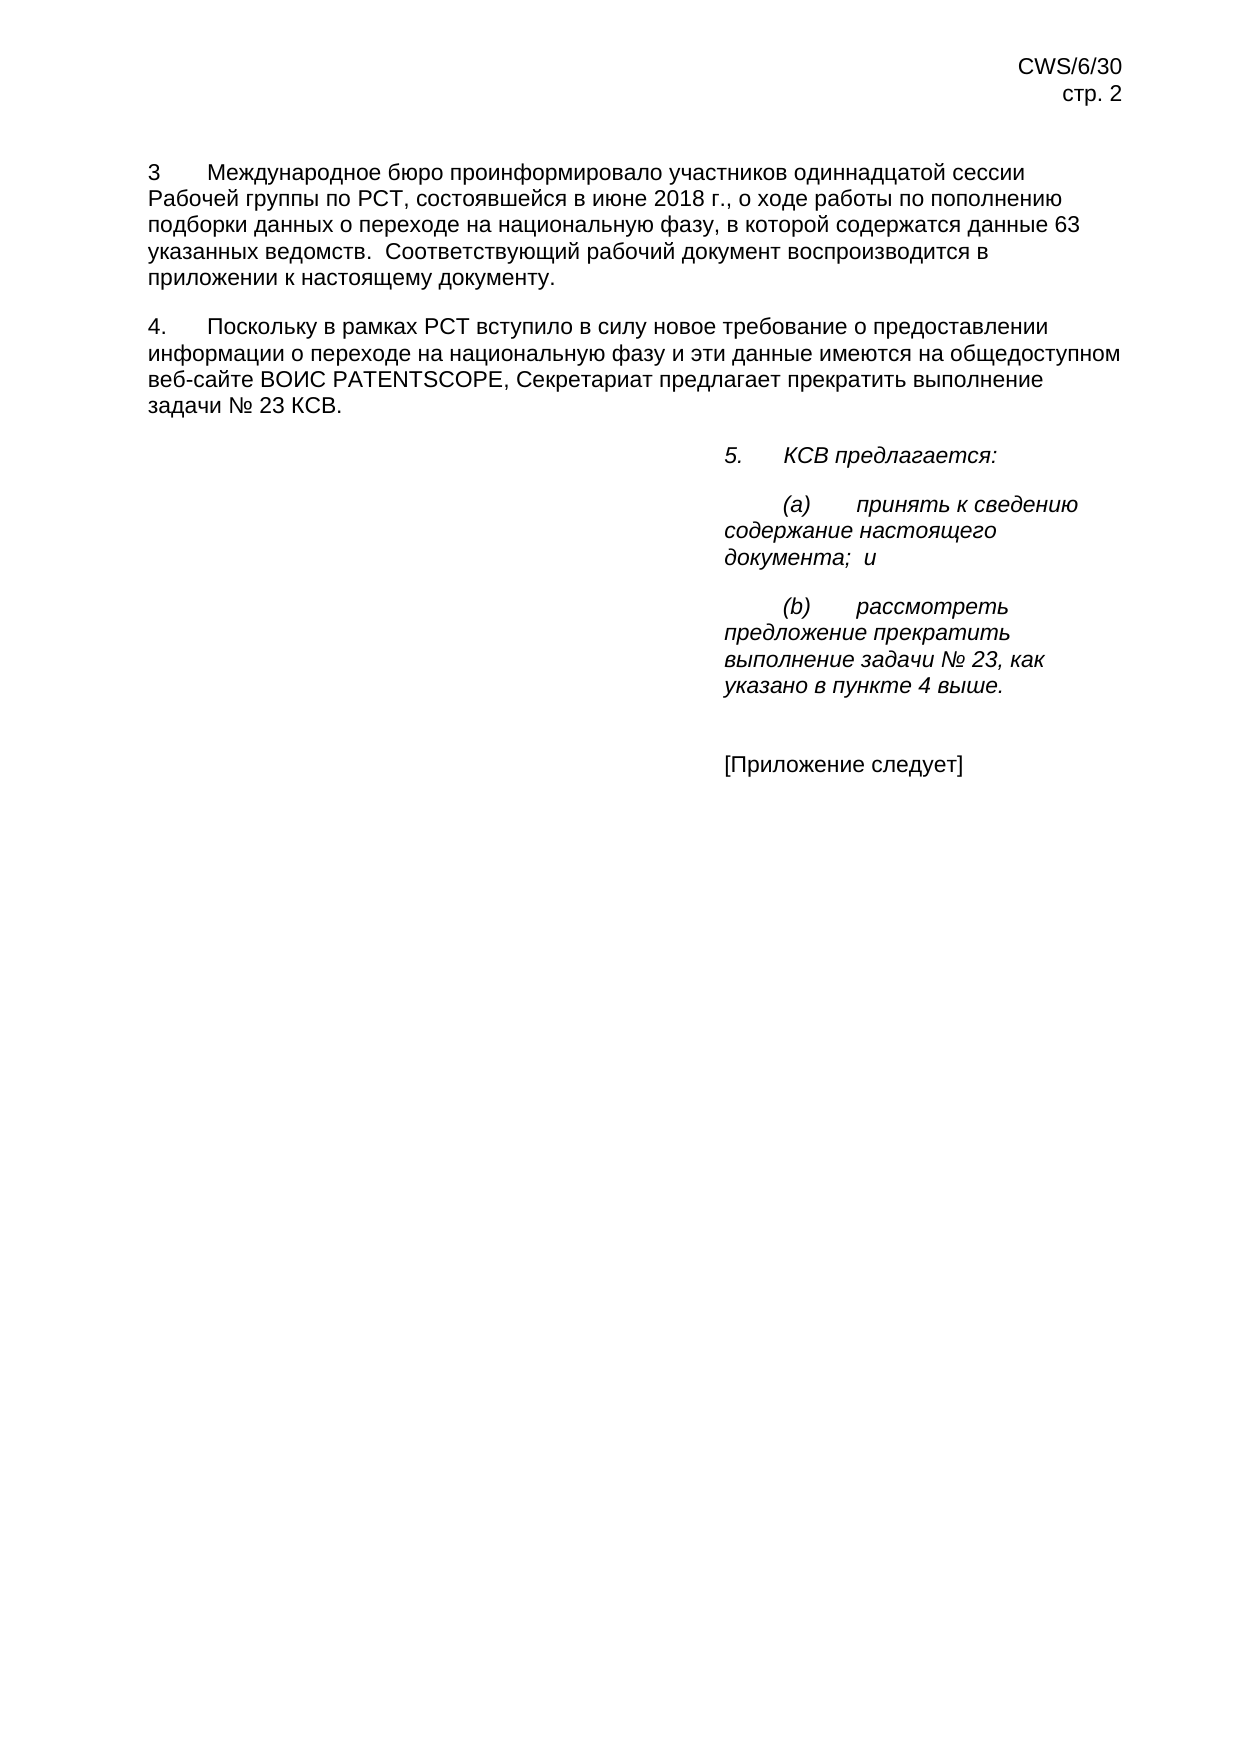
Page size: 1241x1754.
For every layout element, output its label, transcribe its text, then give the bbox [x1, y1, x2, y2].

list 5. КСВ предлагается: [724, 442, 1122, 468]
list 4. Поскольку в рамках РСТ вступило в силу новое требование о предоставлении информации о переходе на национальную фазу и эти данные имеются на общедоступном веб-сайте ВОИС PATENTSCOPE, Секретариат предлагает прекратить выполнение задачи № 23 КСВ. [148, 313, 1122, 419]
list рассмотреть предложение прекратить выполнение задачи № 23, как указано в пункте 4 выше. [724, 593, 1092, 698]
text [Приложение следует] [724, 751, 1122, 777]
list Международное бюро проинформировало участников одиннадцатой сессии Рабочей группы по PCT, состоявшейся в июне 2018 г., о ходе работы по пополнению подборки данных о переходе на национальную фазу, в которой содержатся данные 63 указанных ведомств. Соответствующий рабочий документ воспроизводится в приложении к настоящему документу. [148, 158, 1122, 290]
list принять к сведению содержание настоящего документа; и [724, 491, 1093, 570]
